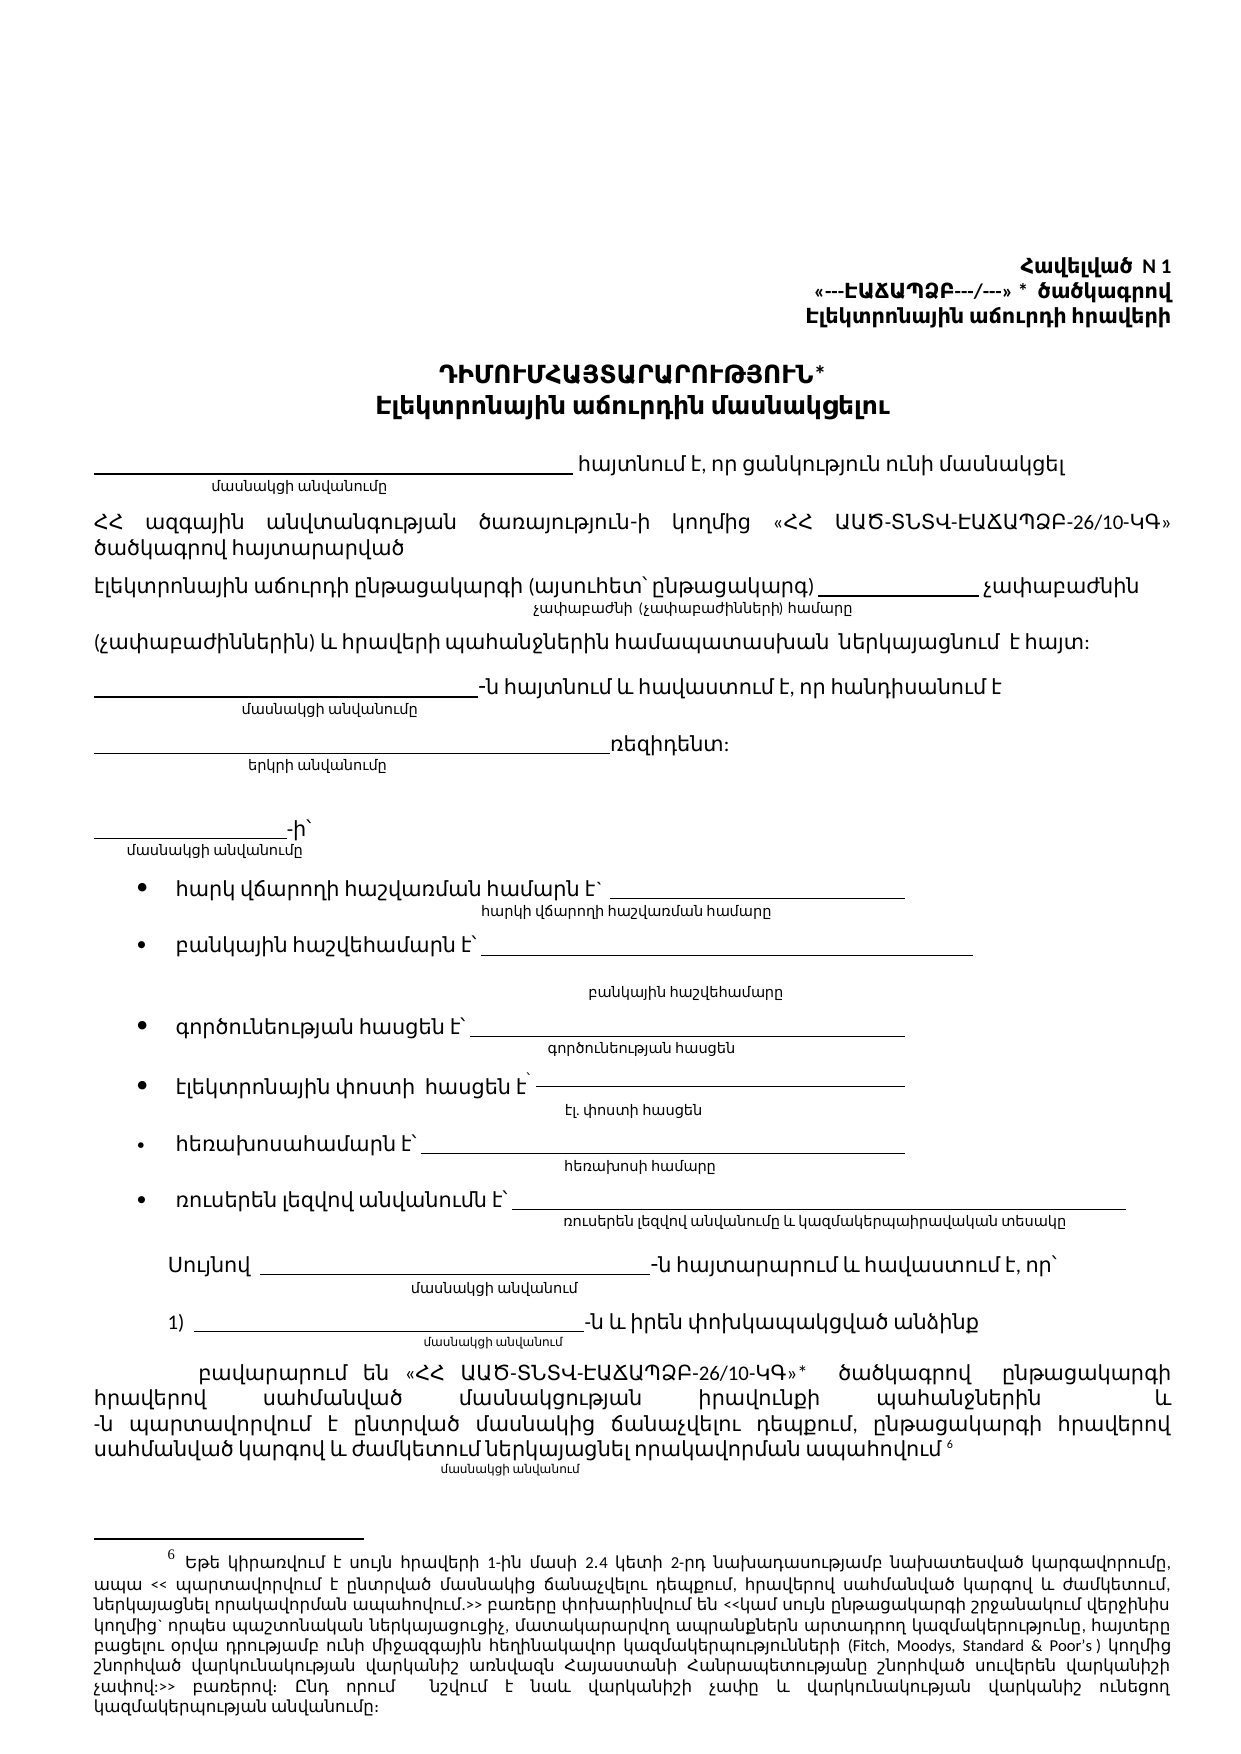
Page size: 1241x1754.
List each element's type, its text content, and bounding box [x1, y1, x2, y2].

text -ն հայտնում և հավաստում է, որ հանդիսանում է [94, 670, 1171, 701]
text 1) -ն և իրեն փոխկապակցված անձինք [94, 1309, 1171, 1335]
text մասնակցի անվանումը [94, 841, 1171, 872]
text հեռախոսի համարը [462, 1157, 1171, 1187]
text չափաբաժնի (չափաբաժինների) համարը [94, 599, 1171, 629]
text մասնակցի անվանում [94, 1279, 1171, 1309]
text ՀՀ ազգային անվտանգության ծառայություն-ի կողմից «ՀՀ ԱԱԾ-ՏՆՏՎ-ԷԱՃԱՊՁԲ-26/10-ԿԳ» ծածկագրով հայտարարված [94, 507, 1171, 561]
text մասնակցի անվանում [94, 1462, 1171, 1487]
list էլեկտրոնային փոստի հասցեն է՝ [138, 1070, 1171, 1101]
text մասնակցի անվանում [94, 1335, 1171, 1360]
text ԴԻՄՈՒՄՀԱՅՏԱՐԱՐՈՒԹՅՈՒՆ* [94, 360, 1171, 390]
text մասնակցի անվանումը [94, 477, 1171, 507]
text (չափաբաժիններին) և հրավերի պահանջներին համապատասխան ներկայացնում է հայտ: [94, 629, 1171, 655]
text էլ. փոստի հասցեն [94, 1101, 1171, 1131]
list հարկ վճարողի հաշվառման համարն է` [138, 872, 1171, 902]
text -ի՝ [94, 816, 1171, 841]
text ռուսերեն լեզվով անվանումը և կազմակերպաիրավական տեսակը [94, 1213, 1171, 1243]
text Սույնով -ն հայտարարում և հավաստում է, որ՝ [94, 1248, 1171, 1279]
subtitle Էլեկտրոնային աճուրդին մասնակցելու [94, 390, 1171, 421]
text գործունեության հասցեն [94, 1040, 1171, 1070]
list բանկային հաշվեհամարն է՝ [138, 933, 1171, 983]
text բանկային հաշվեհամարը [94, 983, 1171, 1014]
text հայտնում է, որ ցանկություն ունի մասնակցել [94, 451, 1171, 477]
text Հավելված N 1 [94, 253, 1171, 278]
text էլեկտրոնային աճուրդի ընթացակարգի (այսուհետ՝ ընթացակարգ) չափաբաժնին [94, 573, 1171, 599]
text երկրի անվանումը [94, 756, 1171, 787]
text «---ԷԱՃԱՊՁԲ---/---» * ծածկագրով [94, 278, 1171, 304]
list հեռախոսահամարն է՝ [138, 1131, 1171, 1157]
text հարկի վճարողի հաշվառման համարը [94, 902, 1171, 933]
text բավարարում են «ՀՀ ԱԱԾ-ՏՆՏՎ-ԷԱՃԱՊՁԲ-26/10-ԿԳ»* ծածկագրով ընթացակարգի հրավերով սահմանված մասնակցության իրավունքի պահանջներին և -ն պարտավորվում է ընտրված մասնակից ճանաչվելու դեպքում, ընթացակարգի հրավերով սահմանված կարգով և ժամկետում ներկայացնել որակավորման ապահովում [94, 1360, 1171, 1462]
list գործունեության հասցեն է՝ [138, 1014, 1171, 1040]
text մասնակցի անվանումը [94, 701, 1171, 731]
list ռուսերեն լեզվով անվանումն է՝ [138, 1187, 1171, 1213]
text Էլեկտրոնային աճուրդի հրավերի [94, 304, 1171, 329]
text ռեզիդենտ: [94, 731, 1171, 756]
